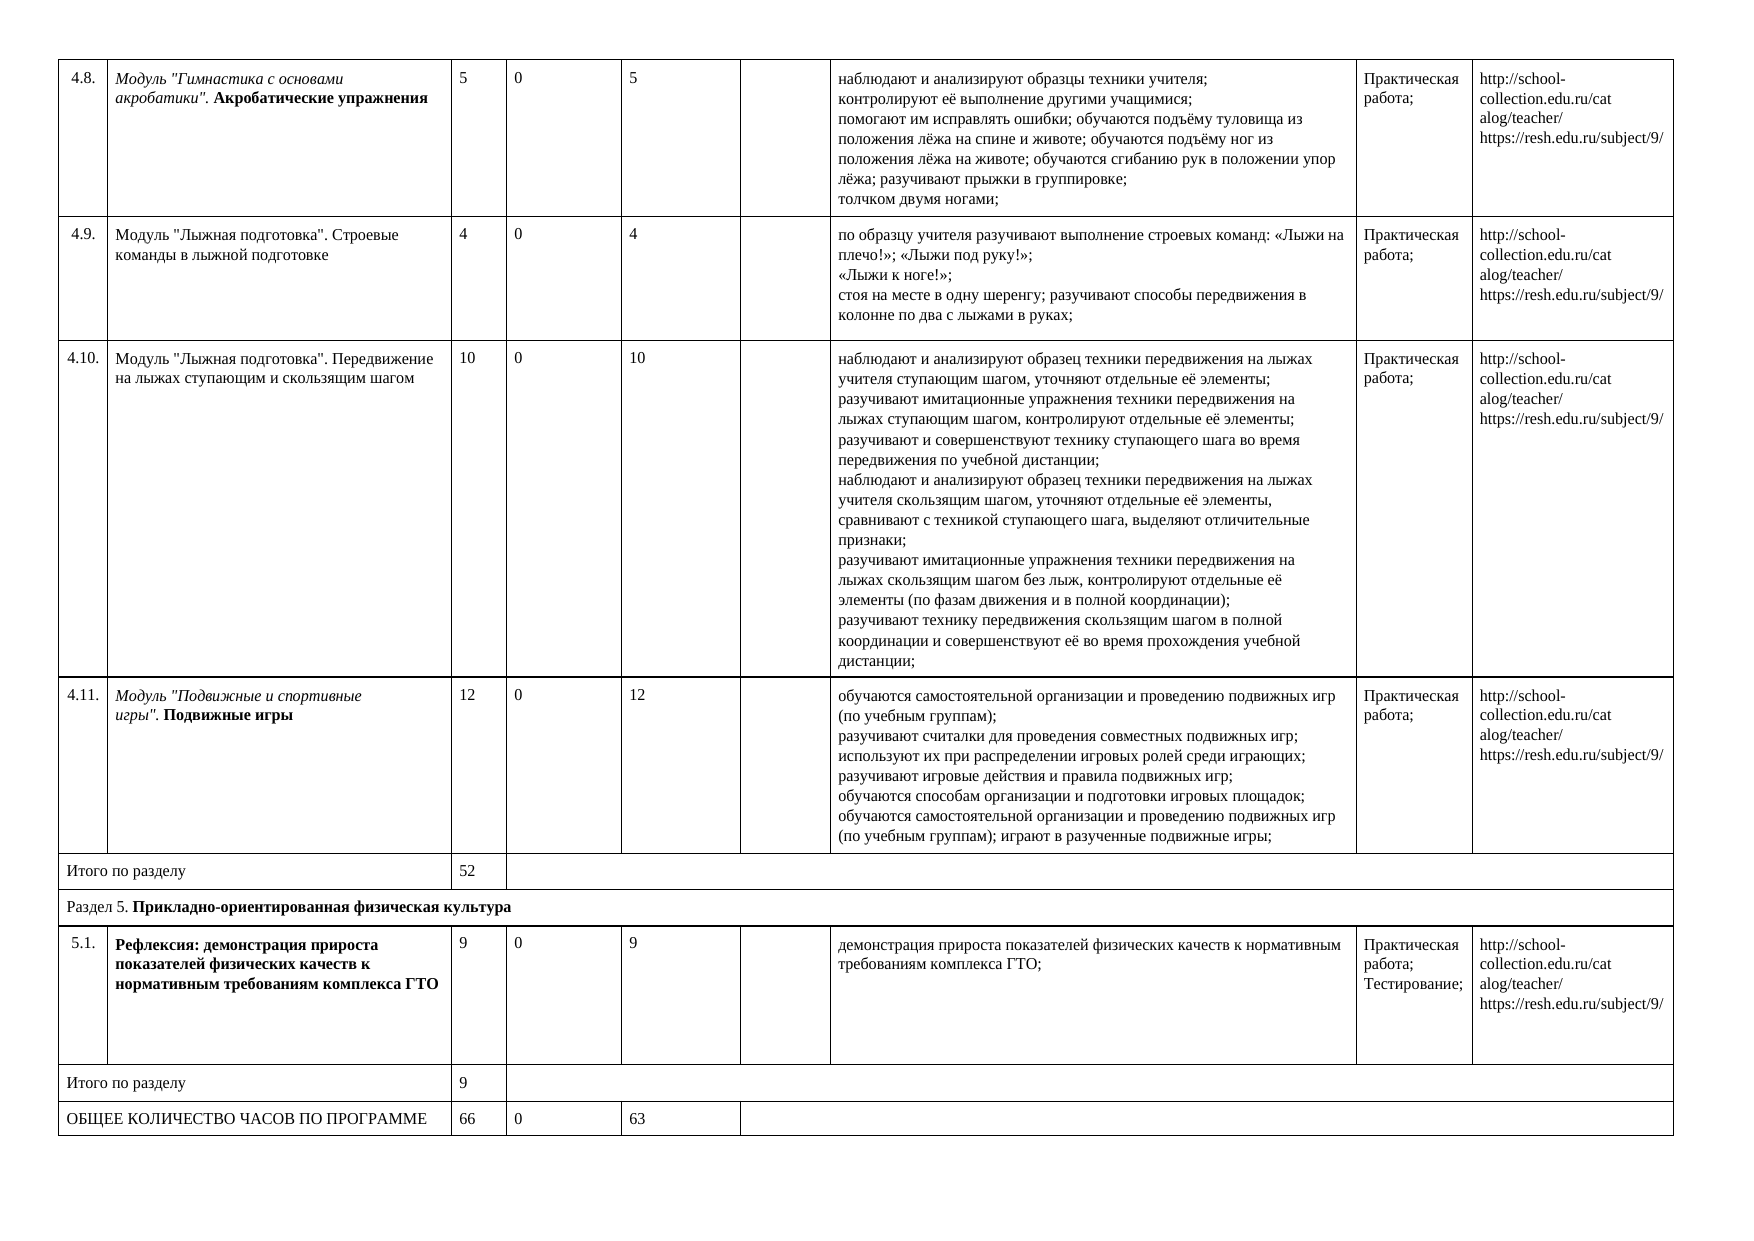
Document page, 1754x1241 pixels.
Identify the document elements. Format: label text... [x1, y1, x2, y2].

table_cell 9 [622, 927, 740, 1064]
table_cell 9 [452, 1065, 506, 1101]
table_cell http://school- collection.edu.ru/cat alog/teacher/ https://resh.edu.ru/subject/9/ [1473, 341, 1673, 676]
table_header наблюдают и анализируют образцы техники учителя; контролируют её выполнение другими учащимися; помогают им исправлять ошибки; обучаются подъёму туловища из положения лёжа на спине и животе; обучаются подъёму ног из положения лёжа на животе; обучаются сгибанию рук в положении упор лёжа; разучивают прыжки в группировке; толчком двумя ногами; [831, 60, 1356, 216]
table_header 0 [507, 60, 621, 216]
table_cell 52 [452, 854, 506, 889]
table_cell 63 [622, 1102, 740, 1135]
table_cell Рефлексия: демонстрация прироста показателей физических качеств к нормативным требованиям комплекса ГТО [108, 927, 451, 1064]
table_cell 4.11. [59, 678, 107, 853]
table_cell обучаются самостоятельной организации и проведению подвижных игр (по учебным группам); разучивают считалки для проведения совместных подвижных игр; используют их при распределении игровых ролей среди играющих; разучивают игровые действия и правила подвижных игр; обучаются способам организации и подготовки игровых площадок; обучаются самостоятельной организации и проведению подвижных игр (по учебным группам); играют в разученные подвижные игры; [831, 678, 1356, 853]
table_cell 10 [452, 341, 506, 676]
table_cell [507, 854, 1673, 889]
table_cell 12 [452, 678, 506, 853]
table_cell http://school- collection.edu.ru/cat alog/teacher/ https://resh.edu.ru/subject/9/ [1473, 678, 1673, 853]
table_cell Практическая работа; [1357, 341, 1472, 676]
table_cell Раздел 5. Прикладно-ориентированная физическая культура [59, 890, 1673, 925]
table_cell 4.9. [59, 217, 107, 340]
table_cell ОБЩЕЕ КОЛИЧЕСТВО ЧАСОВ ПО ПРОГРАММЕ [59, 1102, 451, 1135]
table_cell [741, 217, 830, 340]
table_cell Модуль "Лыжная подготовка". Передвижение на лыжах ступающим и скользящим шагом [108, 341, 451, 676]
table_cell Практическая работа; [1357, 678, 1472, 853]
table_header [741, 60, 830, 216]
table_cell [741, 341, 830, 676]
table_header 4.8. [59, 60, 107, 216]
table_cell Итого по разделу [59, 1065, 451, 1101]
table_cell 4.10. [59, 341, 107, 676]
table_cell 0 [507, 1102, 621, 1135]
table_cell http://school- collection.edu.ru/cat alog/teacher/ https://resh.edu.ru/subject/9/ [1473, 927, 1673, 1064]
table_cell наблюдают и анализируют образец техники передвижения на лыжах учителя ступающим шагом, уточняют отдельные её элементы; разучивают имитационные упражнения техники передвижения на лыжах ступающим шагом, контролируют отдельные её элементы; разучивают и совершенствуют технику ступающего шага во время передвижения по учебной дистанции; наблюдают и анализируют образец техники передвижения на лыжах учителя скользящим шагом, уточняют отдельные её элементы, сравнивают с техникой ступающего шага, выделяют отличительные признаки; разучивают имитационные упражнения техники передвижения на лыжах скользящим шагом без лыж, контролируют отдельные её элементы (по фазам движения и в полной координации); разучивают технику передвижения скользящим шагом в полной координации и совершенствуют её во время прохождения учебной дистанции; [831, 341, 1356, 676]
table_cell Модуль "Подвижные и спортивные игры". Подвижные игры [108, 678, 451, 853]
table_cell [741, 678, 830, 853]
table_cell http://school- collection.edu.ru/cat alog/teacher/ https://resh.edu.ru/subject/9/ [1473, 217, 1673, 340]
table_cell [741, 927, 830, 1064]
table_cell 0 [507, 341, 621, 676]
table_header Модуль "Гимнастика с основами акробатики". Акробатические упражнения [108, 60, 451, 216]
table_cell [507, 1065, 1673, 1101]
table_header Практическая работа; [1357, 60, 1472, 216]
table_header 5 [452, 60, 506, 216]
table_header http://school- collection.edu.ru/cat alog/teacher/ https://resh.edu.ru/subject/9/ [1473, 60, 1673, 216]
table_cell 4 [622, 217, 740, 340]
table_cell Итого по разделу [59, 854, 451, 889]
table_cell 10 [622, 341, 740, 676]
table_cell 66 [452, 1102, 506, 1135]
table_cell Практическая работа; Тестирование; [1357, 927, 1472, 1064]
table_cell [741, 1102, 1673, 1135]
table_cell 4 [452, 217, 506, 340]
table_cell 9 [452, 927, 506, 1064]
table_cell по образцу учителя разучивают выполнение строевых команд: «Лыжи на плечо!»; «Лыжи под руку!»; «Лыжи к ноге!»; стоя на месте в одну шеренгу; разучивают способы передвижения в колонне по два с лыжами в руках; [831, 217, 1356, 340]
table_cell 5.1. [59, 927, 107, 1064]
table_cell 12 [622, 678, 740, 853]
table_cell Модуль "Лыжная подготовка". Строевые команды в лыжной подготовке [108, 217, 451, 340]
table_cell 0 [507, 217, 621, 340]
table_cell 0 [507, 678, 621, 853]
table_cell Практическая работа; [1357, 217, 1472, 340]
table_header 5 [622, 60, 740, 216]
table_cell демонстрация прироста показателей физических качеств к нормативным требованиям комплекса ГТО; [831, 927, 1356, 1064]
table_cell 0 [507, 927, 621, 1064]
